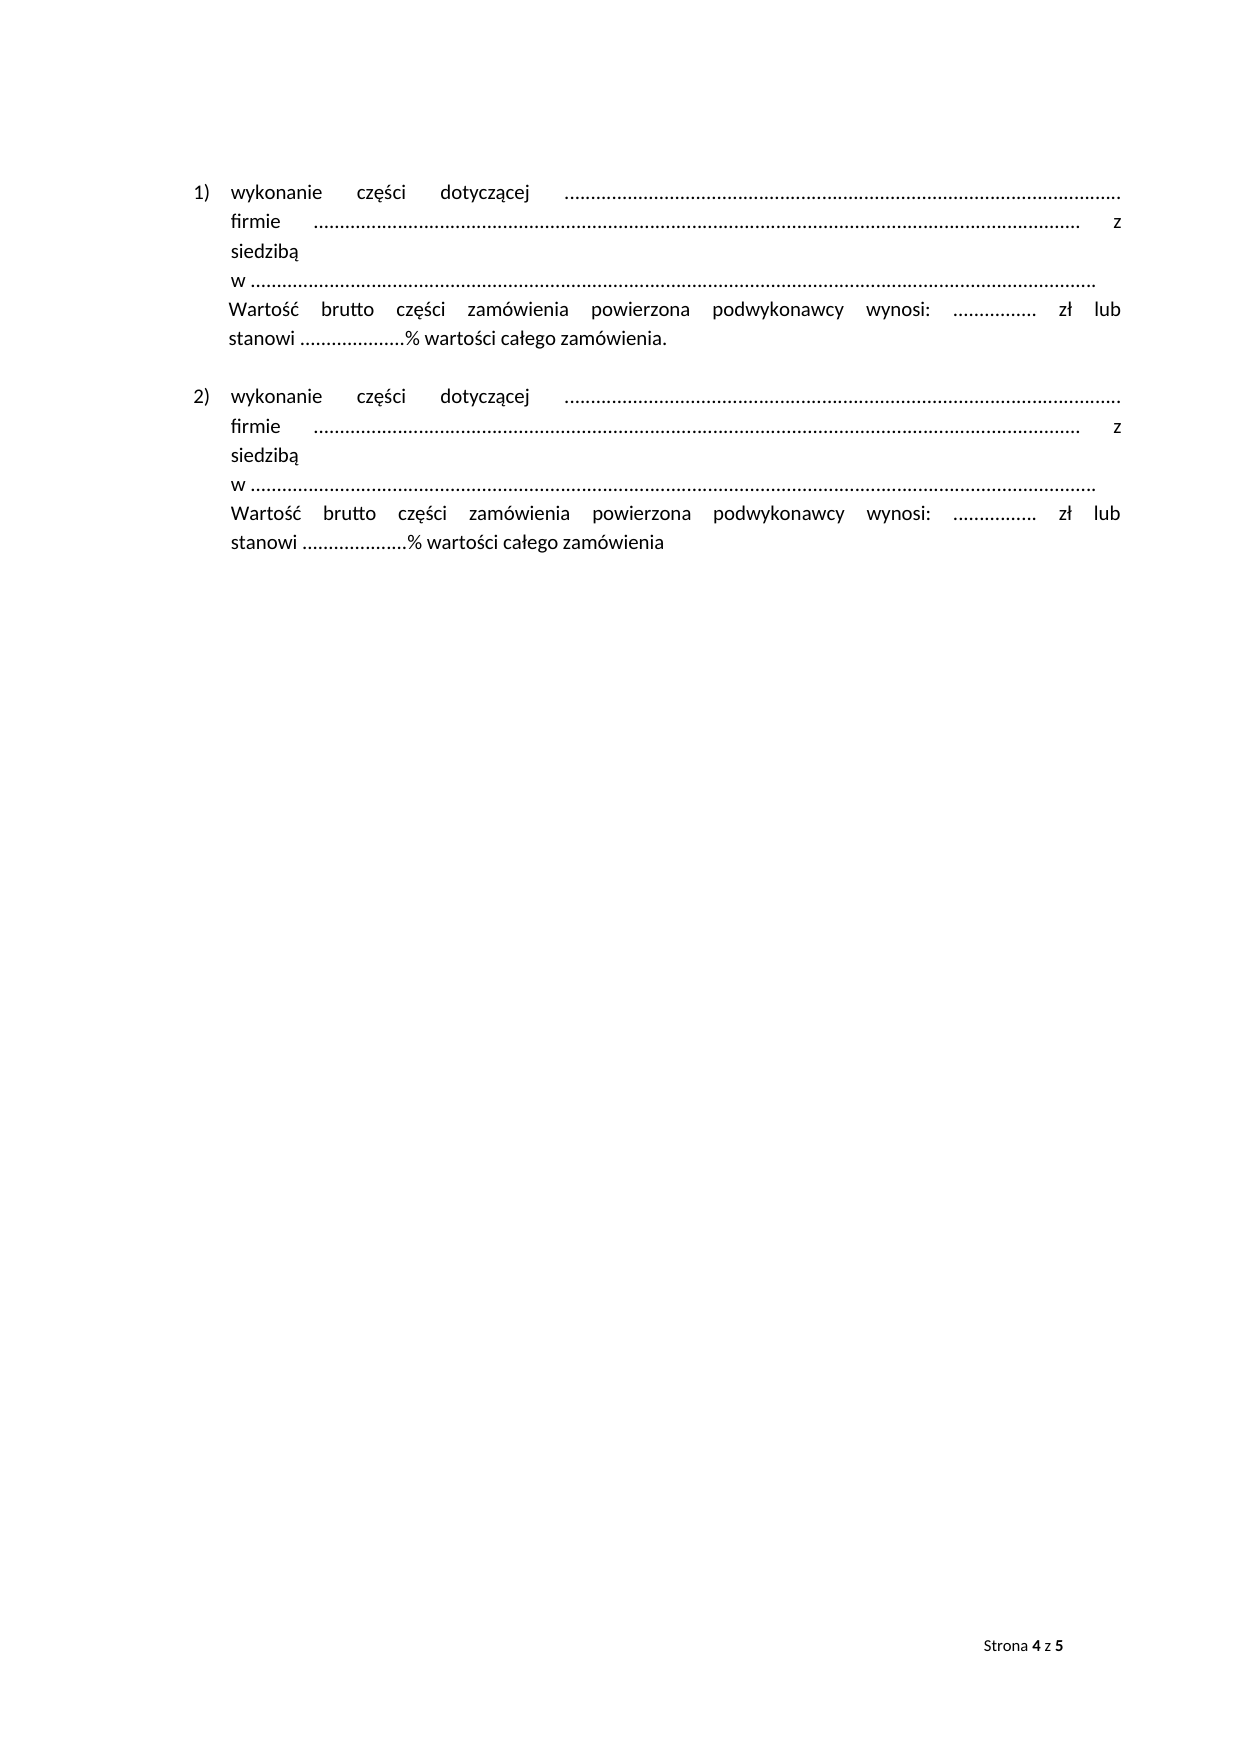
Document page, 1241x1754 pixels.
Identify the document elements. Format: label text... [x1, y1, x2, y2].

list wykonanie części dotyczącej .......................................................................................................... firmie .................................................................................................................................................. z siedzibą w ................................................................................................................................................................. [193, 179, 1122, 292]
list wykonanie części dotyczącej .......................................................................................................... firmie .................................................................................................................................................. z siedzibą w ................................................................................................................................................................. [193, 384, 1122, 497]
list Wartość brutto części zamówienia powierzona podwykonawcy wynosi: ................ zł lub stanowi ....................% wartości całego zamówienia. [228, 296, 1122, 351]
list Wartość brutto części zamówienia powierzona podwykonawcy wynosi: ................ zł lub stanowi ....................% wartości całego zamówienia [231, 500, 1122, 555]
